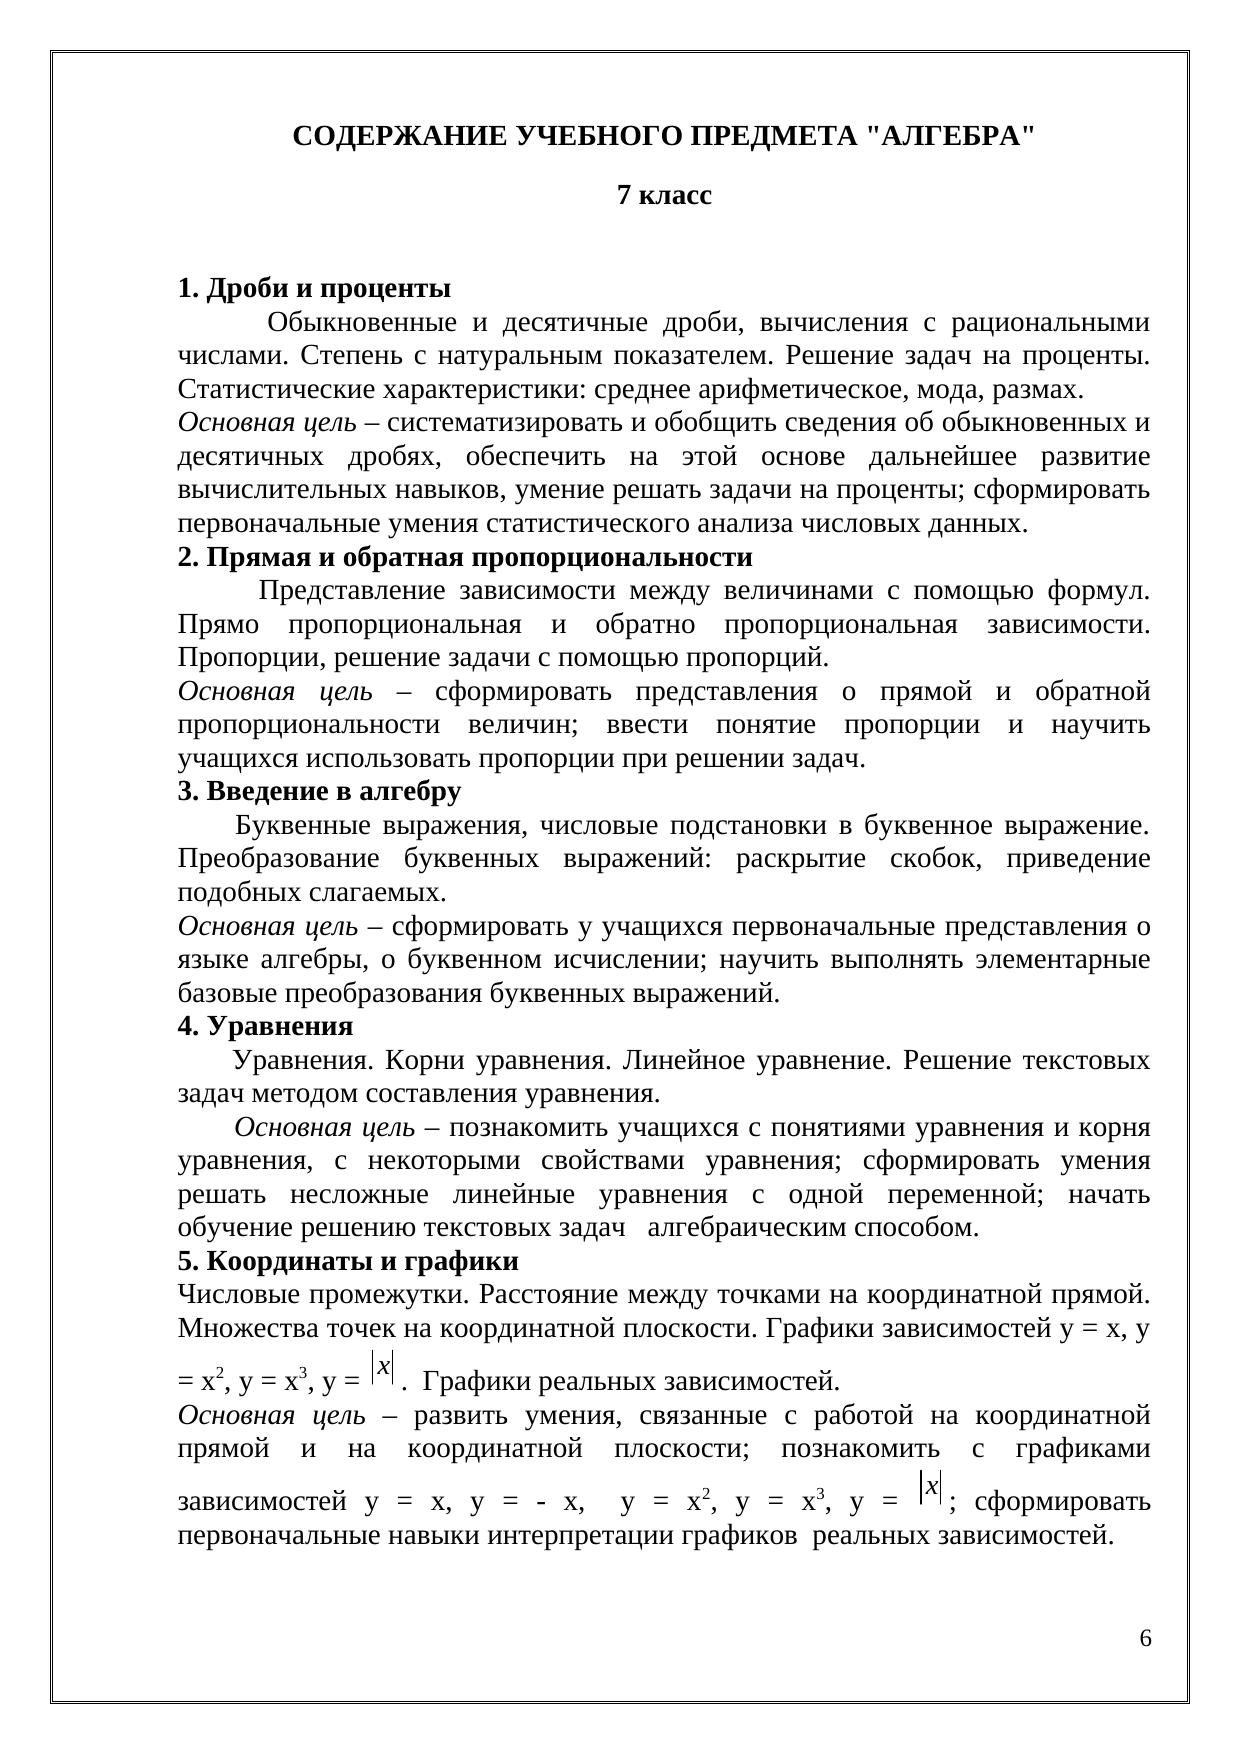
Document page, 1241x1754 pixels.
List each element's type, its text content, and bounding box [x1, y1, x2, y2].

text Числовые промежутки. Расстояние между точками на координатной прямой. Множества точек на координатной плоскости. Графики зависимостей у = х, у = х2, у = х3, у = . Графики реальных зависимостей. [177, 1277, 1152, 1397]
text 7 класс [177, 177, 1152, 211]
text Основная цель – познакомить учащихся с понятиями уравнения и корня уравнения, с некоторыми свойствами уравнения; сформировать умения решать несложные линейные уравнения с одной переменной; начать обучение решению текстовых задач алгебраическим способом. [177, 1109, 1152, 1243]
text Основная цель – сформировать у учащихся первоначальные представления о языке алгебры, о буквенном исчислении; научить выполнять элементарные базовые преобразования буквенных выражений. [177, 908, 1152, 1008]
text Представление зависимости между величинами с помощью формул. Прямо пропорциональная и обратно пропорциональная зависимости. Пропорции, решение задачи с помощью пропорций. [177, 572, 1152, 673]
text Основная цель – систематизировать и обобщить сведения об обыкновенных и десятичных дробях, обеспечить на этой основе дальнейшее развитие вычислительных навыков, умение решать задачи на проценты; сформировать первоначальные умения статистического анализа числовых данных. [177, 404, 1152, 539]
text 1. Дроби и проценты [177, 270, 1152, 304]
text Основная цель – развить умения, связанные с работой на координатной прямой и на координатной плоскости; познакомить с графиками зависимостей у = х, у = - х, у = х2, у = х3, у = ; сформировать первоначальные навыки интерпретации графиков реальных зависимостей. [177, 1397, 1152, 1550]
text Буквенные выражения, числовые подстановки в буквенное выражение. Преобразование буквенных выражений: раскрытие скобок, приведение подобных слагаемых. [177, 807, 1152, 908]
text Основная цель – сформировать представления о прямой и обратной пропорциональности величин; ввести понятие пропорции и научить учащихся использовать пропорции при решении задач. [177, 673, 1152, 773]
text 5. Координаты и графики [177, 1243, 1152, 1277]
text 2. Прямая и обратная пропорциональности [177, 539, 1152, 572]
text Уравнения. Корни уравнения. Линейное уравнение. Решение текстовых задач методом составления уравнения. [177, 1042, 1152, 1109]
text 3. Введение в алгебру [177, 773, 1152, 807]
text 4. Уравнения [177, 1008, 1152, 1042]
text СОДЕРЖАНИЕ УЧЕБНОГО ПРЕДМЕТА "АЛГЕБРА" [177, 118, 1152, 152]
text Обыкновенные и десятичные дроби, вычисления с рациональными числами. Степень с натуральным показателем. Решение задач на проценты. Статистические характеристики: среднее арифметическое, мода, размах. [177, 304, 1152, 404]
